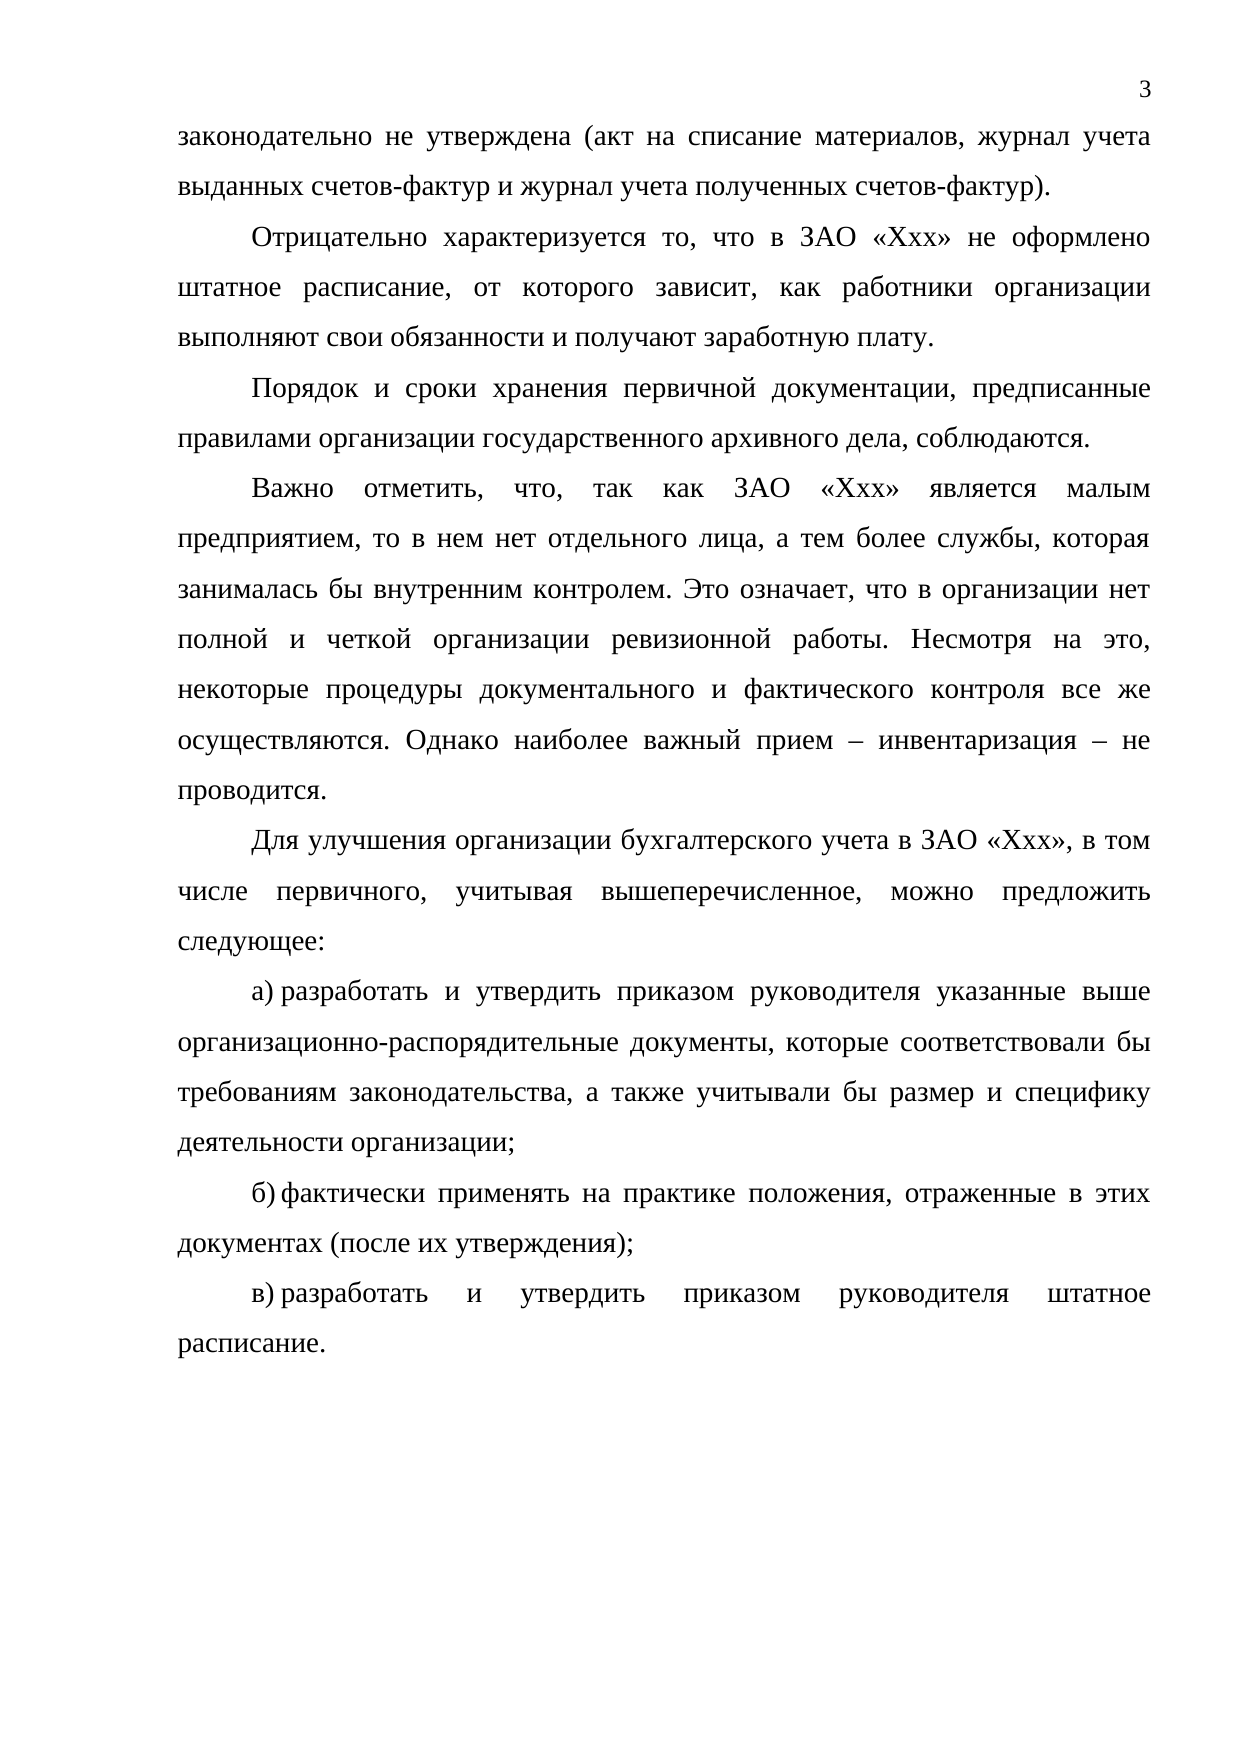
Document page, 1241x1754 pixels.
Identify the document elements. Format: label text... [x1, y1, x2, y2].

list разработать и утвердить приказом руководителя штатное расписание. [177, 1275, 1152, 1359]
list разработать и утвердить приказом руководителя указанные выше организационно-распорядительные документы, которые соответствовали бы требованиям законодательства, а также учитывали бы размер и специфику деятельности организации; [177, 973, 1152, 1158]
text Важно отметить, что, так как ЗАО «Ххх» является малым предприятием, то в нем нет отдельного лица, а тем более службы, которая занималась бы внутренним контролем. Это означает, что в организации нет полной и четкой организации ревизионной работы. Несмотря на это, некоторые процедуры документального и фактического контроля все же осуществляются. Однако наиболее важный прием – инвентаризация – не проводится. [177, 470, 1152, 806]
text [177, 118, 1152, 202]
text Отрицательно характеризуется то, что в ЗАО «Ххх» не оформлено штатное расписание, от которого зависит, как работники организации выполняют свои обязанности и получают заработную плату. [177, 219, 1152, 353]
text Для улучшения организации бухгалтерского учета в ЗАО «Ххх», в том числе первичного, учитывая вышеперечисленное, можно предложить следующее: [177, 822, 1152, 957]
list фактически применять на практике положения, отраженные в этих документах (после их утверждения); [177, 1175, 1152, 1258]
text Порядок и сроки хранения первичной документации, предписанные правилами организации государственного архивного дела, соблюдаются. [177, 370, 1152, 453]
